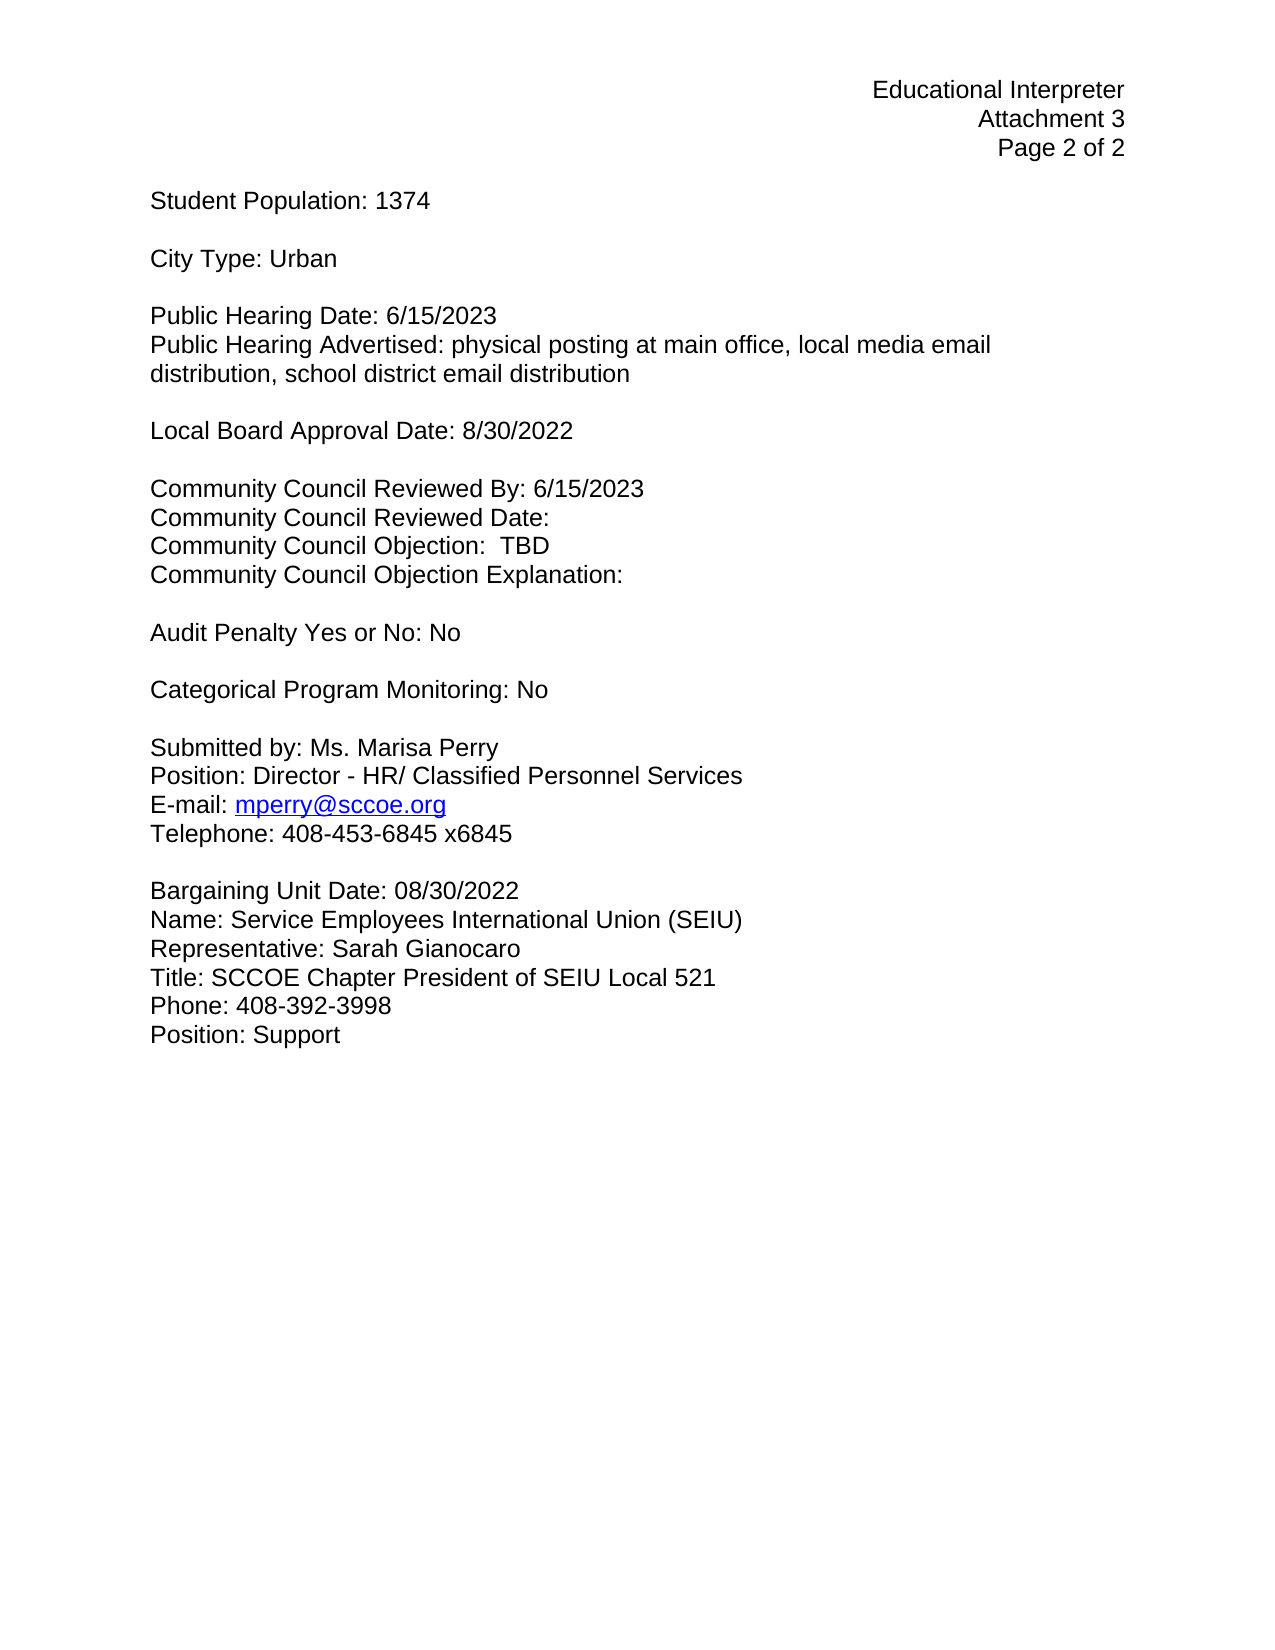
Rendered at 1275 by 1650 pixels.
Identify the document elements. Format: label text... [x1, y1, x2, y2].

text Phone: 408-392-3998 [150, 991, 1125, 1020]
text E-mail: mperry@sccoe.org [150, 790, 1125, 819]
text Student Population: 1374 [150, 186, 1125, 215]
text Telephone: 408-453-6845 x6845 [150, 819, 1125, 847]
text Community Council Reviewed Date: [150, 502, 1125, 531]
text Audit Penalty Yes or No: No [150, 617, 1125, 646]
text Position: Support [150, 1020, 1125, 1049]
text Public Hearing Advertised: physical posting at main office, local media email distribution, school district email distribution [150, 330, 1125, 387]
text Categorical Program Monitoring: No [150, 675, 1125, 704]
text Community Council Objection: TBD [150, 531, 1125, 560]
text Title: SCCOE Chapter President of SEIU Local 521 [150, 962, 1125, 991]
text Community Council Reviewed By: 6/15/2023 [150, 474, 1125, 502]
text Representative: Sarah Gianocaro [150, 934, 1125, 962]
text Public Hearing Date: 6/15/2023 [150, 301, 1125, 330]
text Local Board Approval Date: 8/30/2022 [150, 416, 1125, 445]
text Submitted by: Ms. Marisa Perry [150, 732, 1125, 761]
text Community Council Objection Explanation: [150, 560, 1125, 589]
text City Type: Urban [150, 244, 1125, 272]
text Name: Service Employees International Union (SEIU) [150, 905, 1125, 934]
text Bargaining Unit Date: 08/30/2022 [150, 876, 1125, 905]
text Position: Director - HR/ Classified Personnel Services [150, 761, 1125, 790]
